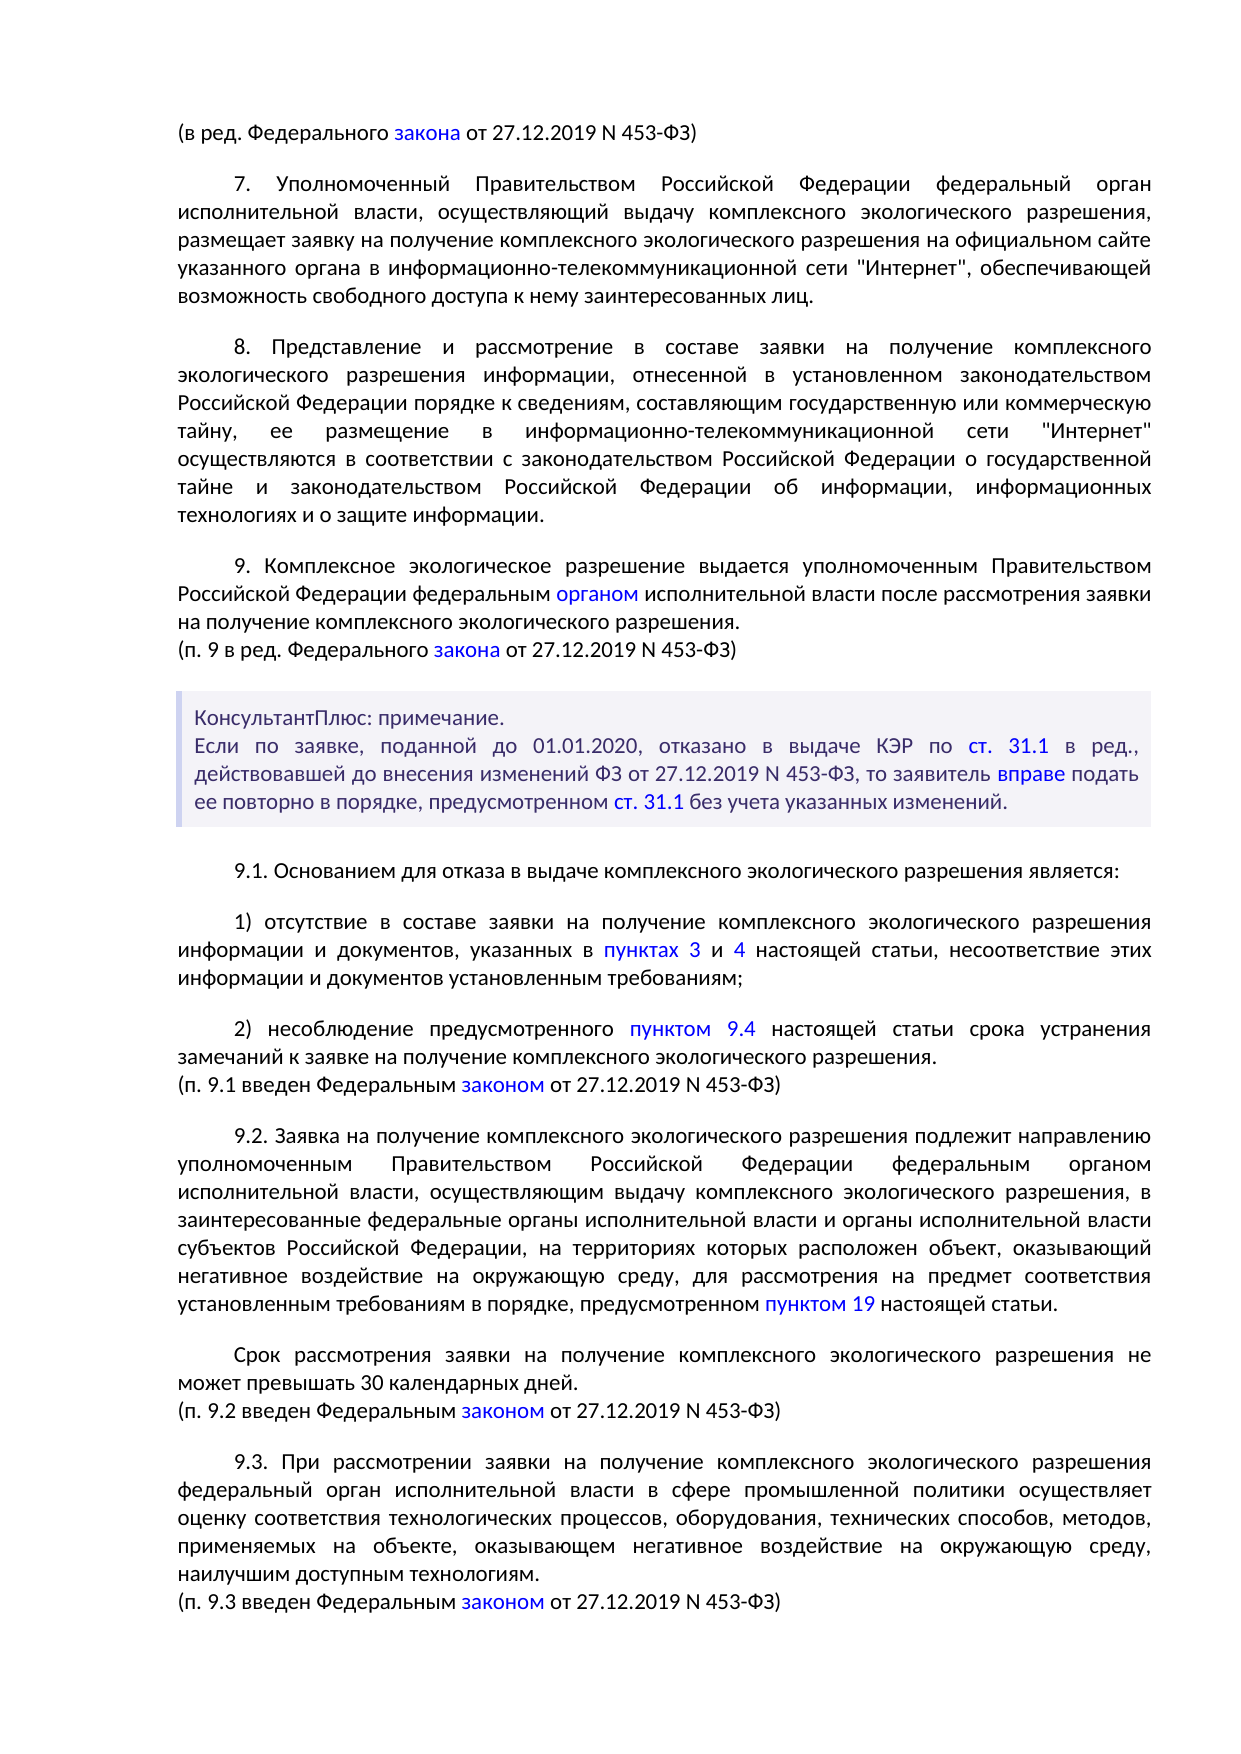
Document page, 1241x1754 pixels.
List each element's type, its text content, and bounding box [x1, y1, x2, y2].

table_header [1139, 691, 1151, 827]
text 7. Уполномоченный Правительством Российской Федерации федеральный орган исполнительной власти, осуществляющий выдачу комплексного экологического разрешения, размещает заявку на получение комплексного экологического разрешения на официальном сайте указанного органа в информационно-телекоммуникационной сети "Интернет", обеспечивающей возможность свободного доступа к нему заинтересованных лиц. [177, 169, 1152, 309]
text (в ред. Федерального закона от 27.12.2019 N 453-ФЗ) [177, 118, 1152, 146]
text (п. 9.3 введен Федеральным законом от 27.12.2019 N 453-ФЗ) [177, 1587, 1152, 1615]
text (п. 9 в ред. Федерального закона от 27.12.2019 N 453-ФЗ) [177, 635, 1152, 663]
text 9.1. Основанием для отказа в выдаче комплексного экологического разрешения является: [177, 856, 1152, 884]
text 9.2. Заявка на получение комплексного экологического разрешения подлежит направлению уполномоченным Правительством Российской Федерации федеральным органом исполнительной власти, осуществляющим выдачу комплексного экологического разрешения, в заинтересованные федеральные органы исполнительной власти и органы исполнительной власти субъектов Российской Федерации, на территориях которых расположен объект, оказывающий негативное воздействие на окружающую среду, для рассмотрения на предмет соответствия установленным требованиям в порядке, предусмотренном пунктом 19 настоящей статьи. [177, 1121, 1152, 1317]
table_header [176, 691, 182, 827]
text 2) несоблюдение предусмотренного пунктом 9.4 настоящей статьи срока устранения замечаний к заявке на получение комплексного экологического разрешения. [177, 1014, 1152, 1070]
text (п. 9.2 введен Федеральным законом от 27.12.2019 N 453-ФЗ) [177, 1396, 1152, 1424]
table_header [182, 691, 194, 827]
text 9. Комплексное экологическое разрешение выдается уполномоченным Правительством Российской Федерации федеральным органом исполнительной власти после рассмотрения заявки на получение комплексного экологического разрешения. [177, 551, 1152, 635]
text (п. 9.1 введен Федеральным законом от 27.12.2019 N 453-ФЗ) [177, 1070, 1152, 1098]
text 8. Представление и рассмотрение в составе заявки на получение комплексного экологического разрешения информации, отнесенной в установленном законодательством Российской Федерации порядке к сведениям, составляющим государственную или коммерческую тайну, ее размещение в информационно-телекоммуникационной сети "Интернет" осуществляются в соответствии с законодательством Российской Федерации о государственной тайне и законодательством Российской Федерации об информации, информационных технологиях и о защите информации. [177, 332, 1152, 528]
text 9.3. При рассмотрении заявки на получение комплексного экологического разрешения федеральный орган исполнительной власти в сфере промышленной политики осуществляет оценку соответствия технологических процессов, оборудования, технических способов, методов, применяемых на объекте, оказывающем негативное воздействие на окружающую среду, наилучшим доступным технологиям. [177, 1447, 1152, 1587]
text 1) отсутствие в составе заявки на получение комплексного экологического разрешения информации и документов, указанных в пунктах 3 и 4 настоящей статьи, несоответствие этих информации и документов установленным требованиям; [177, 907, 1152, 991]
text Срок рассмотрения заявки на получение комплексного экологического разрешения не может превышать 30 календарных дней. [177, 1340, 1152, 1396]
table_header КонсультантПлюс: примечание. Если по заявке, поданной до 01.01.2020, отказано в выдаче КЭР по ст. 31.1 в ред., действовавшей до внесения изменений ФЗ от 27.12.2019 N 453-ФЗ, то заявитель вправе подать ее повторно в порядке, предусмотренном ст. 31.1 без учета указанных изменений. [194, 691, 1139, 827]
